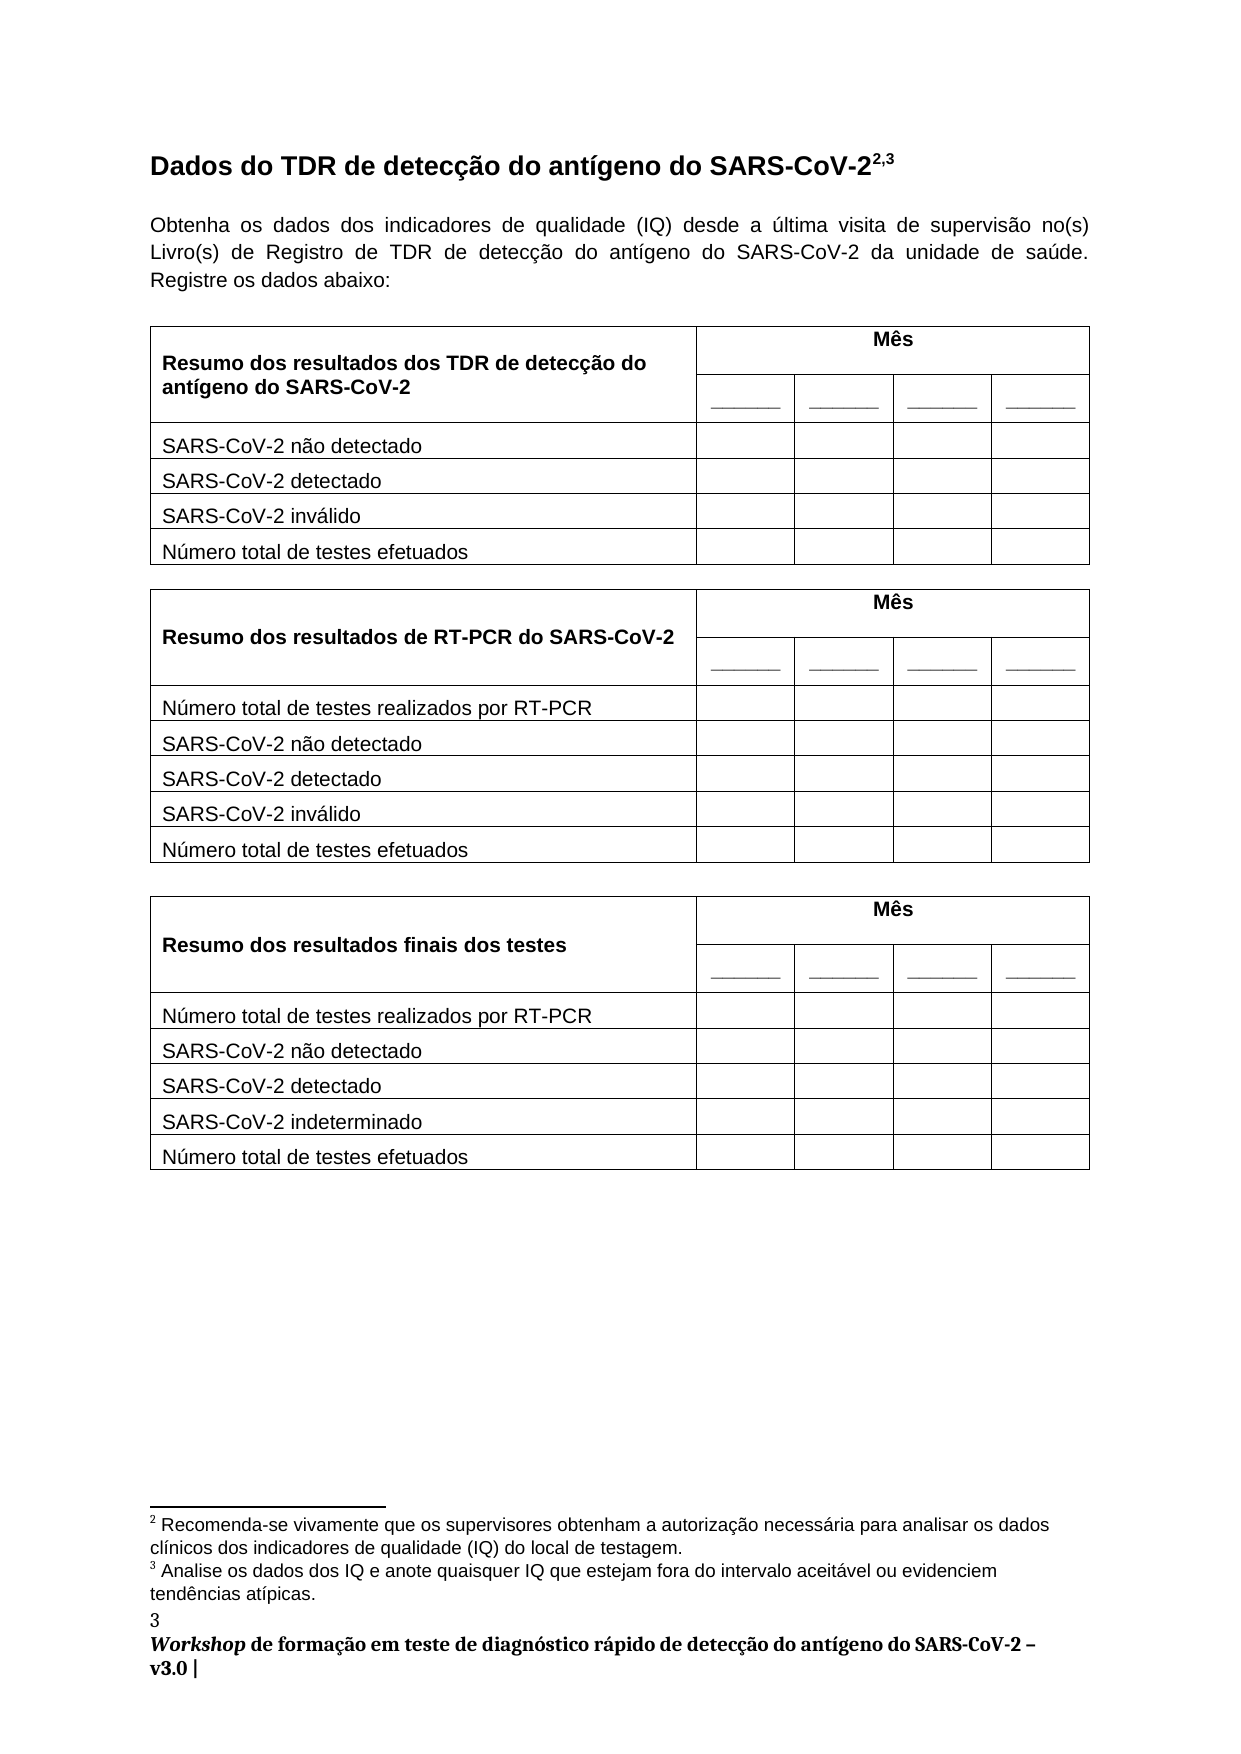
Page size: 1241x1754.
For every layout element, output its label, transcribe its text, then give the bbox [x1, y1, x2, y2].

table_cell [795, 1135, 893, 1169]
table_cell [795, 1029, 893, 1063]
table_cell Número total de testes efetuados [151, 827, 696, 862]
table_cell SARS-CoV-2 detectado [151, 1064, 696, 1098]
table_cell [992, 721, 1089, 755]
table_cell SARS-CoV-2 inválido [151, 494, 696, 528]
table_cell [894, 529, 991, 564]
table_cell [795, 993, 893, 1027]
table_cell [992, 756, 1089, 791]
table_cell SARS-CoV-2 não detectado [151, 423, 696, 457]
subtitle Dados do TDR de detecção do antígeno do SARS-CoV-2, [150, 150, 1090, 181]
table_cell ______ [894, 945, 991, 992]
table_cell Número total de testes efetuados [151, 1135, 696, 1169]
table_cell ______ [697, 375, 794, 422]
table_cell ______ [894, 638, 991, 684]
table_cell [697, 686, 794, 720]
table_cell ______ [795, 945, 893, 992]
table_cell [992, 459, 1089, 493]
table_cell [795, 792, 893, 826]
table_cell [697, 459, 794, 493]
table_cell [697, 993, 794, 1027]
table_cell [992, 1099, 1089, 1134]
table_cell SARS-CoV-2 inválido [151, 792, 696, 826]
table_cell [795, 494, 893, 528]
table_cell [992, 993, 1089, 1027]
table_cell [795, 721, 893, 755]
table_cell [697, 756, 794, 791]
table_cell [894, 792, 991, 826]
table_cell [697, 1064, 794, 1098]
table_cell [795, 756, 893, 791]
table_cell [992, 1135, 1089, 1169]
table_cell [894, 1064, 991, 1098]
table_cell [894, 423, 991, 457]
table_cell [795, 827, 893, 862]
table_cell ______ [697, 638, 794, 684]
table_cell ______ [992, 945, 1089, 992]
table_cell [894, 756, 991, 791]
table_cell Número total de testes efetuados [151, 529, 696, 564]
table_cell [992, 686, 1089, 720]
table_cell [697, 423, 794, 457]
table_cell [894, 459, 991, 493]
table_cell [894, 1029, 991, 1063]
table_cell [992, 494, 1089, 528]
table_cell [697, 827, 794, 862]
table_cell ______ [795, 638, 893, 684]
table_cell [992, 529, 1089, 564]
table_cell Número total de testes realizados por RT-PCR [151, 993, 696, 1027]
table_cell [894, 721, 991, 755]
table_cell SARS-CoV-2 detectado [151, 459, 696, 493]
table_cell [992, 1064, 1089, 1098]
table_header Resumo dos resultados finais dos testes [151, 897, 696, 992]
table_cell [697, 792, 794, 826]
table_cell [795, 1064, 893, 1098]
text Obtenha os dados dos indicadores de qualidade (IQ) desde a última visita de supervisão no(s) Livro(s) de Registro de TDR de detecção do antígeno do SARS-CoV-2 da unidade de saúde. Registre os dados abaixo: [150, 212, 1090, 291]
table_cell [795, 1099, 893, 1134]
table_cell [795, 529, 893, 564]
table_cell [992, 827, 1089, 862]
table_cell [697, 1029, 794, 1063]
table_header Mês [697, 897, 1089, 944]
table_cell [697, 529, 794, 564]
table_cell SARS-CoV-2 não detectado [151, 721, 696, 755]
table_cell [795, 423, 893, 457]
table_cell [992, 792, 1089, 826]
table_header Resumo dos resultados de RT-PCR do SARS-CoV-2 [151, 590, 696, 684]
table_cell [795, 459, 893, 493]
table_cell SARS-CoV-2 não detectado [151, 1029, 696, 1063]
table_cell [894, 686, 991, 720]
table_cell [697, 1099, 794, 1134]
table_cell ______ [894, 375, 991, 422]
table_cell SARS-CoV-2 detectado [151, 756, 696, 791]
table_cell [795, 686, 893, 720]
table_cell [894, 993, 991, 1027]
table_cell [894, 827, 991, 862]
table_cell [894, 1135, 991, 1169]
table_cell ______ [697, 945, 794, 992]
table_cell [894, 1099, 991, 1134]
table_cell SARS-CoV-2 indeterminado [151, 1099, 696, 1134]
table_cell [697, 494, 794, 528]
table_cell [697, 1135, 794, 1169]
table_cell [697, 721, 794, 755]
table_cell ______ [795, 375, 893, 422]
table_cell [894, 494, 991, 528]
table_cell [992, 423, 1089, 457]
table_cell ______ [992, 375, 1089, 422]
table_cell ______ [992, 638, 1089, 684]
table_header Resumo dos resultados dos TDR de detecção do antígeno do SARS-CoV-2 [151, 327, 696, 422]
table_header Mês [697, 590, 1089, 637]
table_header Mês [697, 327, 1089, 374]
table_cell [992, 1029, 1089, 1063]
table_cell Número total de testes realizados por RT-PCR [151, 686, 696, 720]
